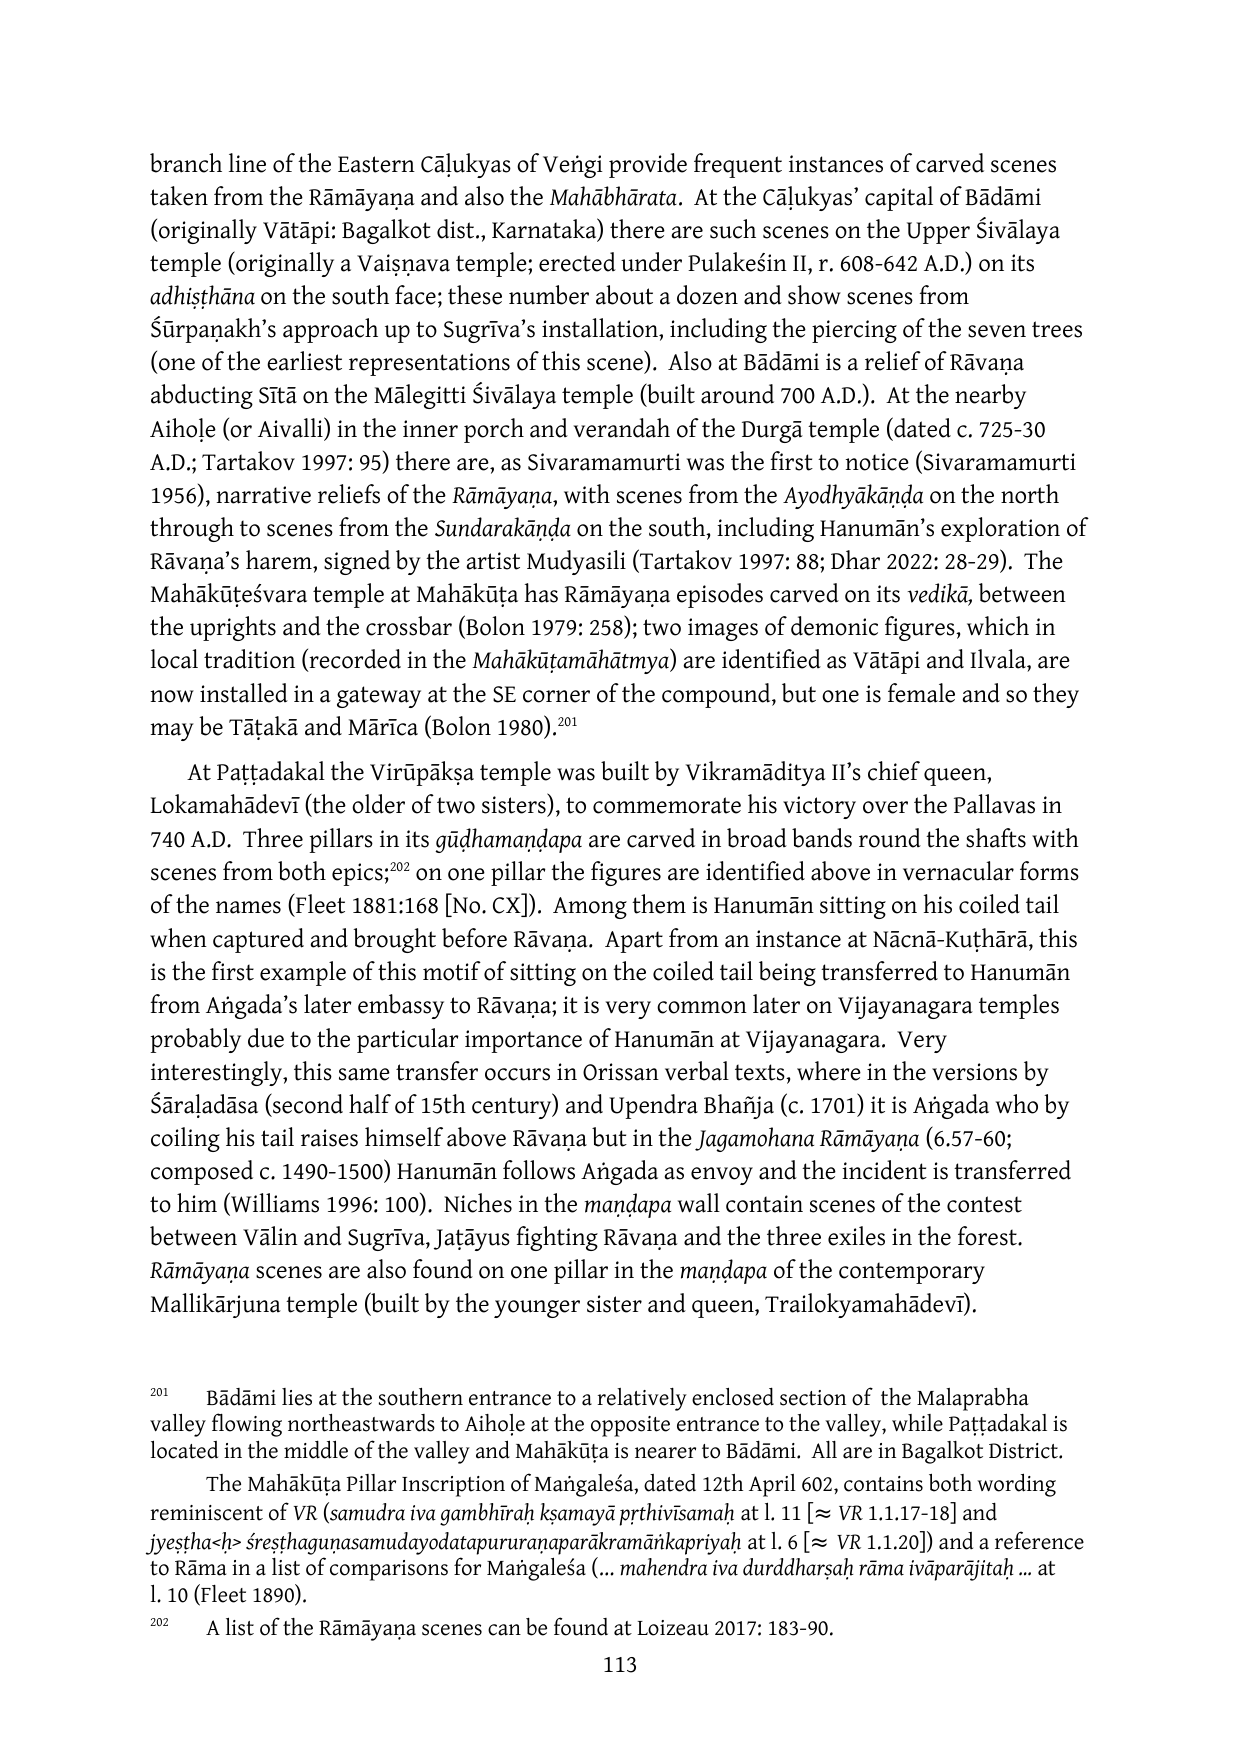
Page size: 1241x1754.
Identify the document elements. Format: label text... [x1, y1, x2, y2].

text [150, 150, 1090, 742]
text At Paṭṭadakal the Virūpākṣa temple was built by Vikramāditya II’s chief queen, Lokamahādevī (the older of two sisters), to commemorate his victory over the Pallavas in 740 A.D. Three pillars in its gūḍhamaṇḍapa are carved in broad bands round the shafts with scenes from both epics; on one pillar the figures are identified above in vernacular forms of the names (Fleet 1881:168 [No. CX]). Among them is Hanumān sitting on his coiled tail when captured and brought before Rāvaṇa. Apart from an instance at Nācnā-Kuṭhārā, this is the first example of this motif of sitting on the coiled tail being transferred to Hanumān from Aṅgada’s later embassy to Rāvaṇa; it is very common later on Vijayanagara temples probably due to the particular importance of Hanumān at Vijayanagara. Very interestingly, this same transfer occurs in Orissan verbal texts, where in the versions by Śāraḷadāsa (second half of 15th century) and Upendra Bhañja (c. 1701) it is Aṅgada who by coiling his tail raises himself above Rāvaṇa but in the Jagamohana Rāmāyaṇa (6.57-60; composed c. 1490-1500) Hanumān follows Aṅgada as envoy and the incident is transferred to him (Williams 1996: 100). Niches in the maṇḍapa wall contain scenes of the contest between Vālin and Sugrīva, Jaṭāyus fighting Rāvaṇa and the three exiles in the forest. Rāmāyaṇa scenes are also found on one pillar in the maṇḍapa of the contemporary Mallikārjuna temple (built by the younger sister and queen, Trailokyamahādevī). [150, 759, 1090, 1319]
